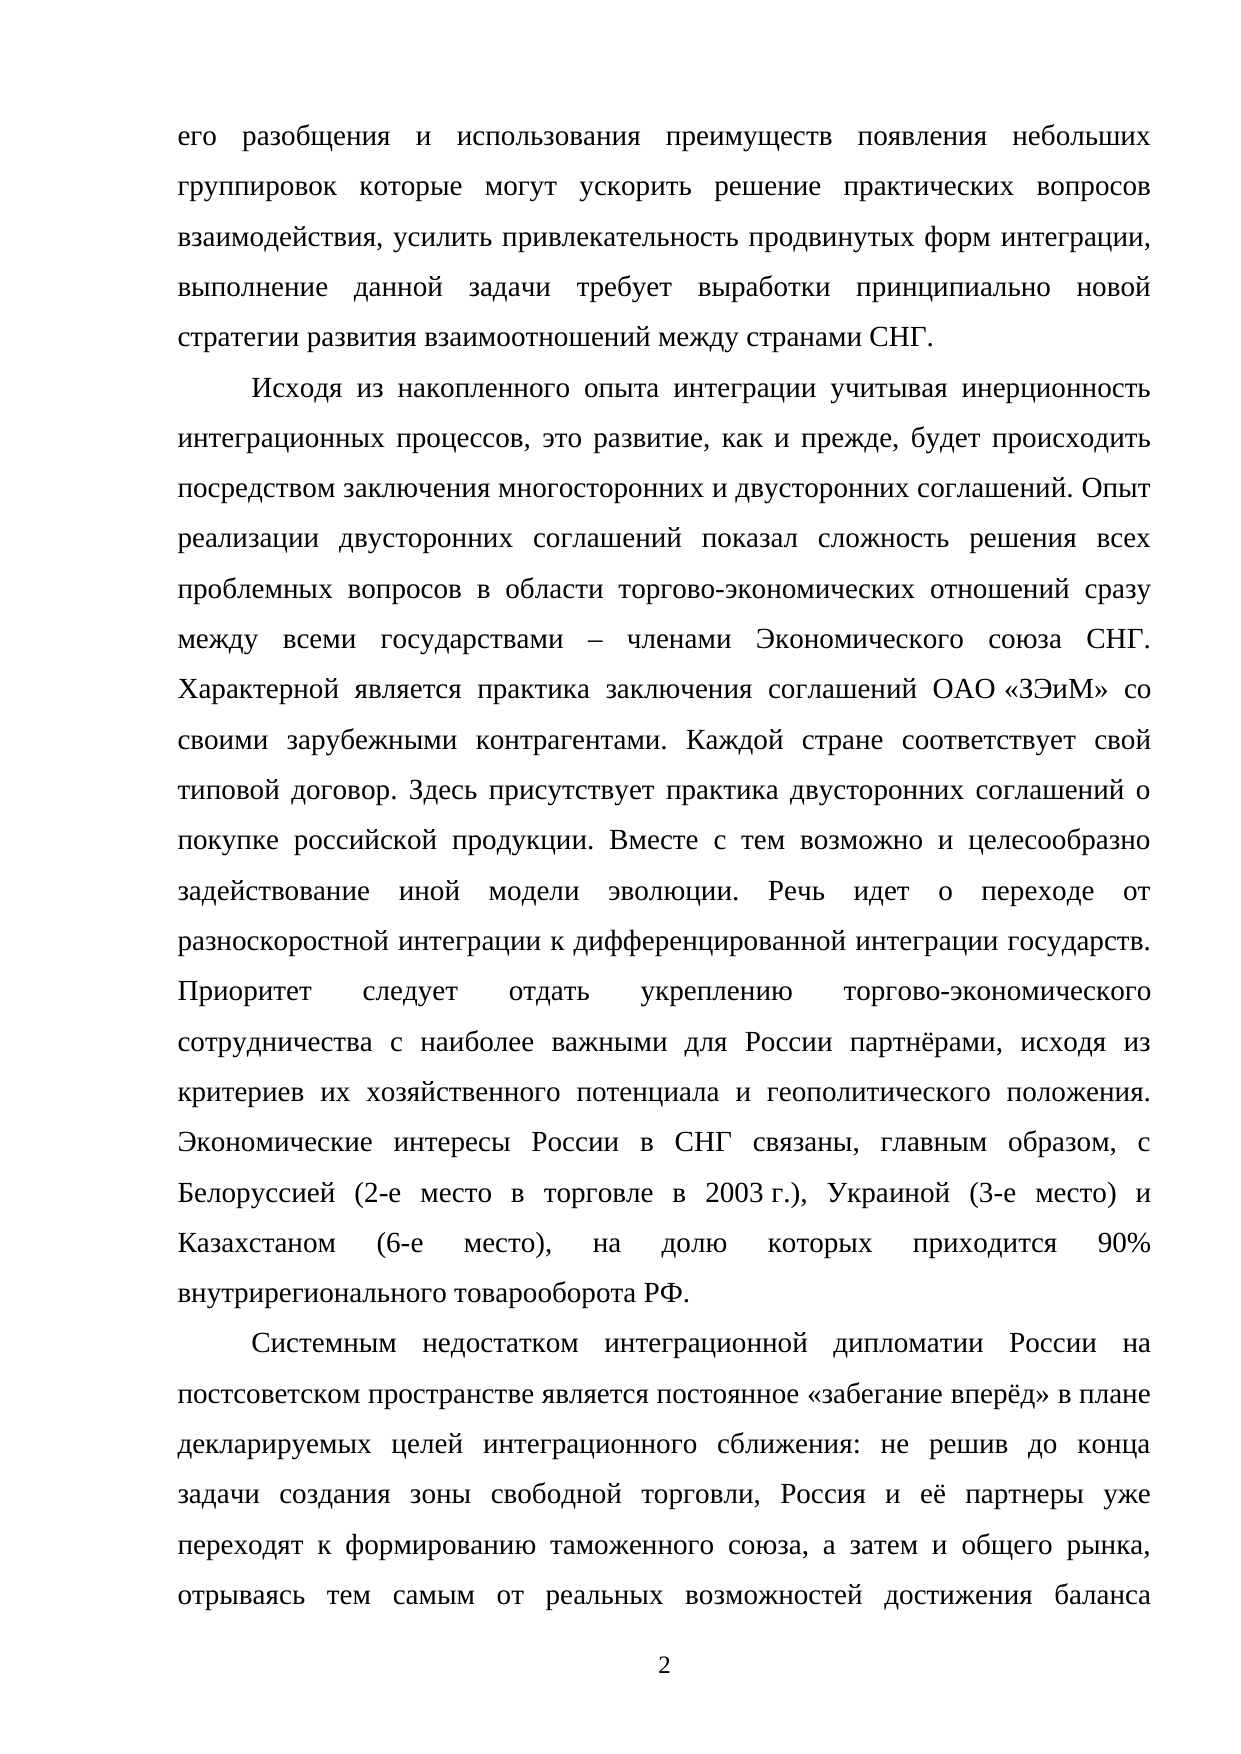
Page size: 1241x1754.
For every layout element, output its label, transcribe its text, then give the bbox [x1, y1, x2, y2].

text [177, 118, 1152, 353]
text Исходя из накопленного опыта интеграции учитывая инерционность интеграционных процессов, это развитие, как и прежде, будет происходить посредством заключения многосторонних и двусторонних соглашений. Опыт реализации двусторонних соглашений показал сложность решения всех проблемных вопросов в области торгово-экономических отношений сразу между всеми государствами – членами Экономического союза СНГ. Характерной является практика заключения соглашений ОАО «ЗЭиМ» со своими зарубежными контрагентами. Каждой стране соответствует свой типовой договор. Здесь присутствует практика двусторонних соглашений о покупке российской продукции. Вместе с тем возможно и целесообразно задействование иной модели эволюции. Речь идет о переходе от разноскоростной интеграции к дифференцированной интеграции государств. Приоритет следует отдать укреплению торгово-экономического сотрудничества с наиболее важными для России партнёрами, исходя из критериев их хозяйственного потенциала и геополитического положения. Экономические интересы России в СНГ связаны, главным образом, с Белоруссией (2-е место в торговле в 2003 г.), Украиной (3-е место) и Казахстаном (6-е место), на долю которых приходится 90% внутрирегионального товарооборота РФ. [177, 370, 1152, 1309]
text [177, 1326, 1152, 1611]
